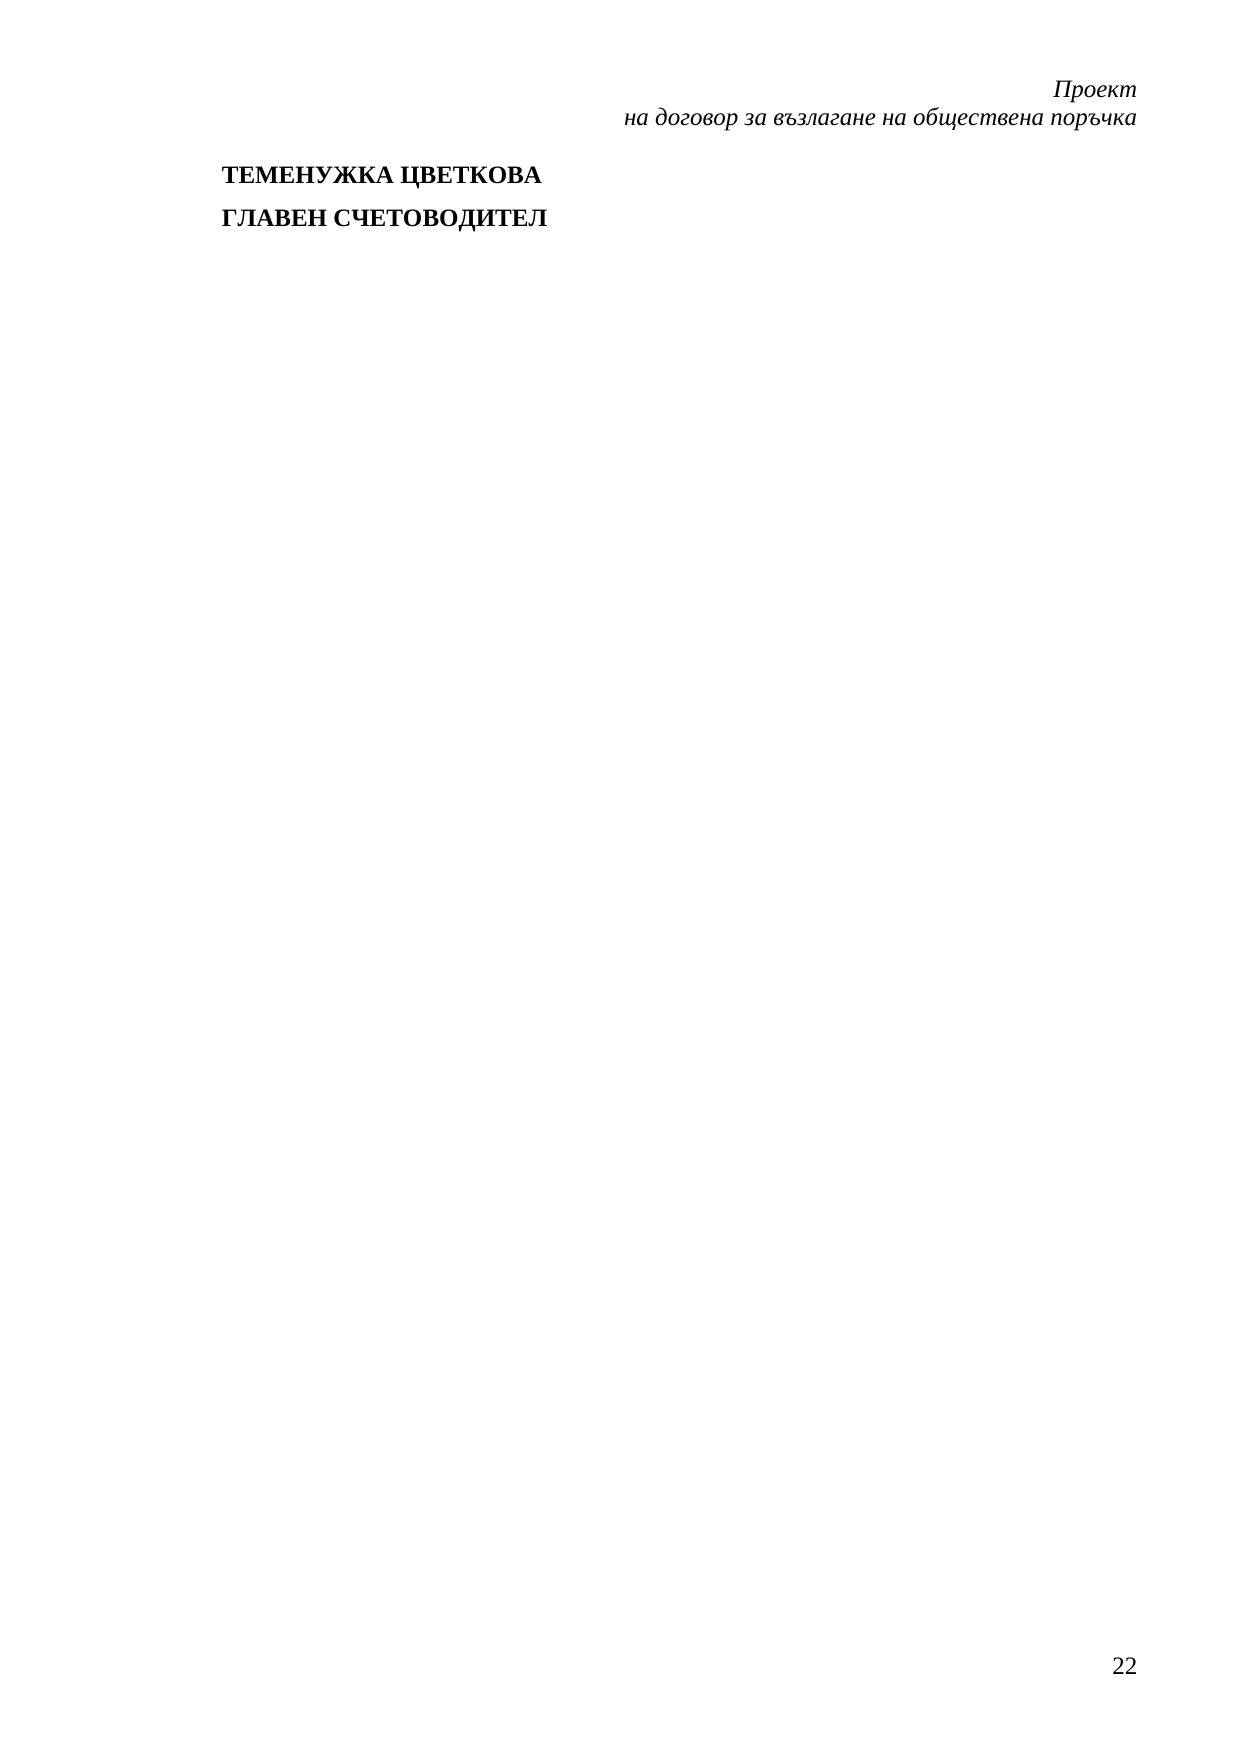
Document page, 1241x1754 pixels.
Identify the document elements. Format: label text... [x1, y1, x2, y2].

text ГЛАВЕН СЧЕТОВОДИТЕЛ [148, 203, 1137, 232]
text ТЕМЕНУЖКА ЦВЕТКОВА [148, 160, 1137, 189]
